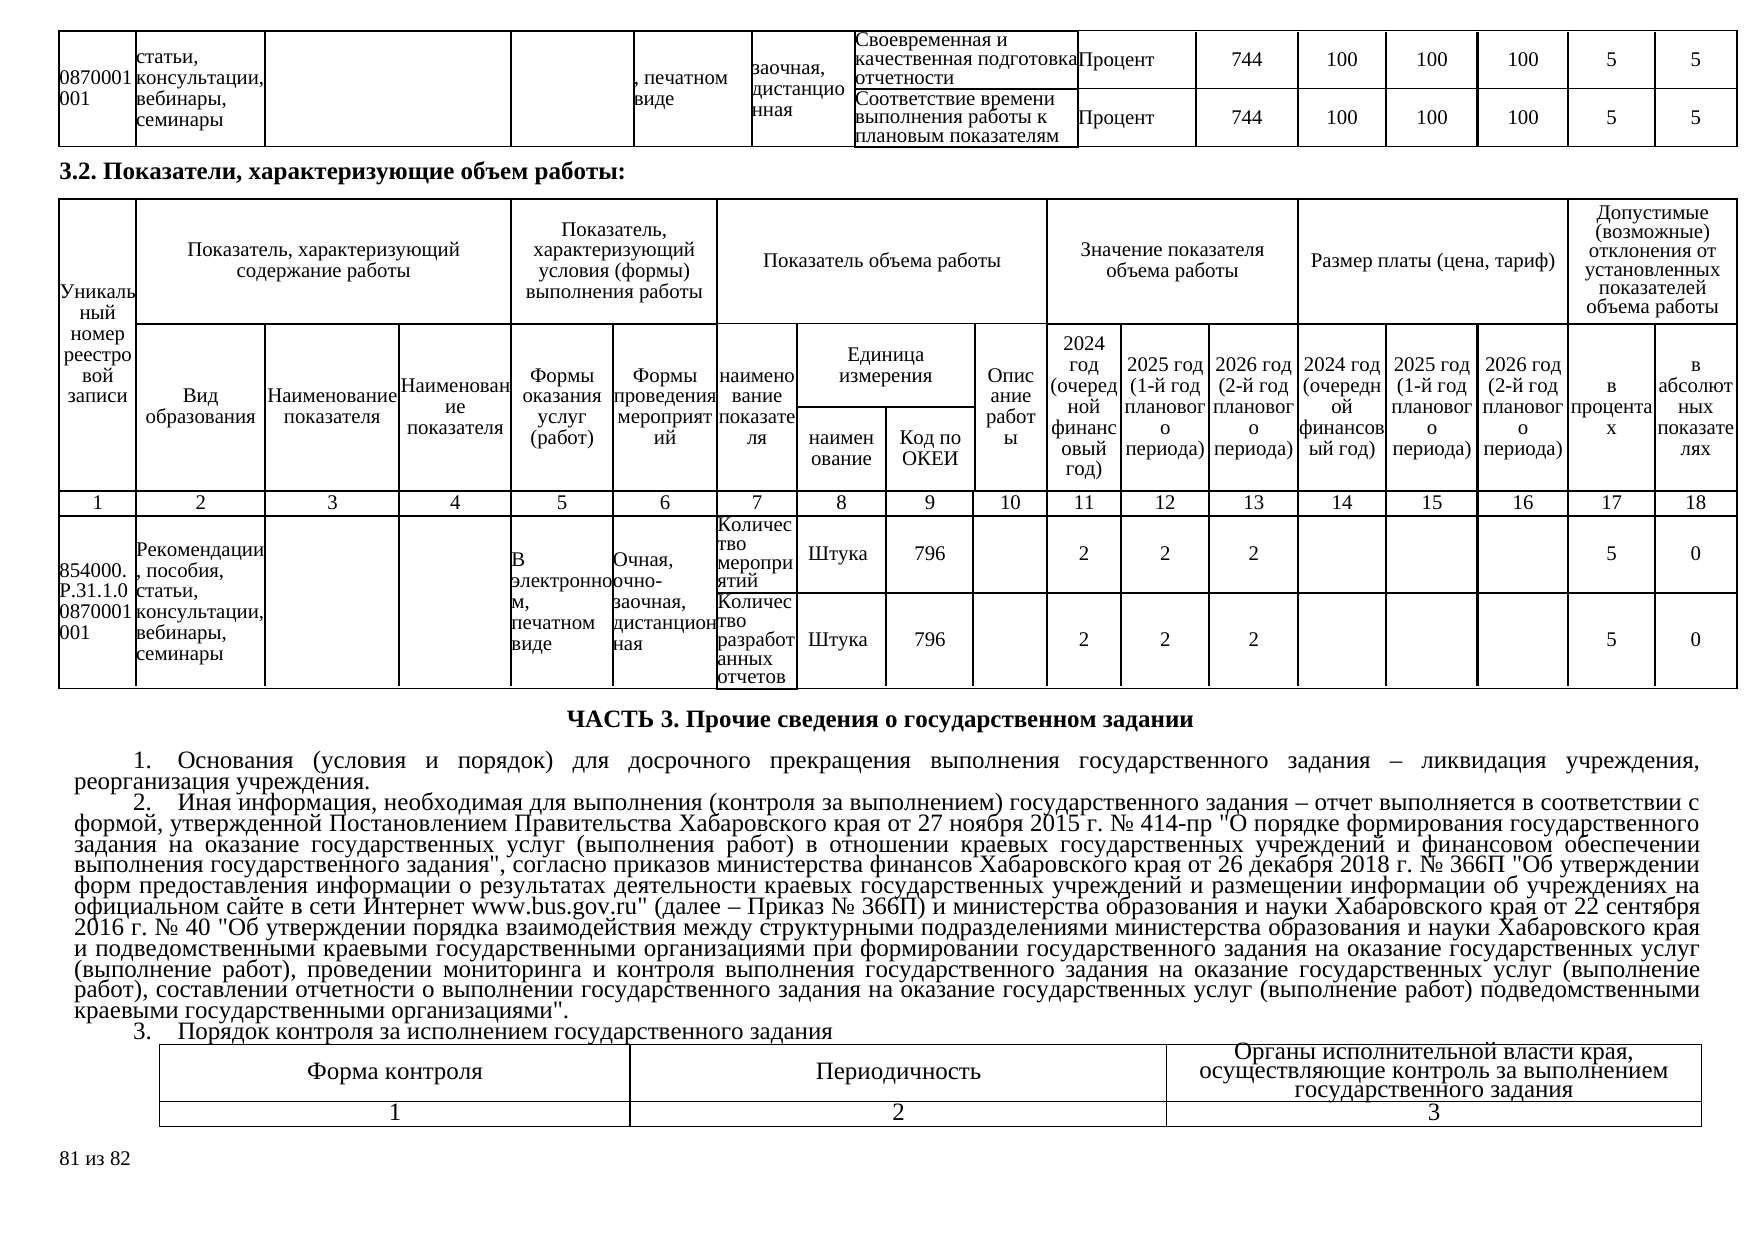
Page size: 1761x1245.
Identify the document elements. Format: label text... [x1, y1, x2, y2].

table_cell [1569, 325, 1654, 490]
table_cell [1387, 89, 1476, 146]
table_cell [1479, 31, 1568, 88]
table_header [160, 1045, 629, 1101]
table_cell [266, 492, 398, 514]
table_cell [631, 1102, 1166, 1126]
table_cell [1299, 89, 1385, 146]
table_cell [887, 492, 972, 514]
list Иная информация, необходимая для выполнения (контроля за выполнением) государственного задания – отчет выполняется в соответствии с формой, утвержденной Постановлением Правительства Хабаровского края от 27 ноября 2015 г. № 414-пр "О порядке формирования государственного задания на оказание государственных услуг (выполнения работ) в отношении краевых государственных учреждений и финансовом обеспечении выполнения государственного задания", согласно приказов министерства финансов Хабаровского края от 26 декабря 2018 г. № 366П "Об утверждении форм предоставления информации о результатах деятельности краевых государственных учреждений и размещении информации об учреждениях на официальном сайте в сети Интернет www.bus.gov.ru" (далее – Приказ № 366П) и министерства образования и науки Хабаровского края от 22 сентября 2016 г. № 40 "Об утверждении порядка взаимодействия между структурными подразделениями министерства образования и науки Хабаровского края и подведомственными краевыми государственными организациями при формировании государственного задания на оказание государственных услуг (выполнение работ), проведении мониторинга и контроля выполнения государственного задания на оказание государственных услуг (выполнение работ), составлении отчетности о выполнении государственного задания на оказание государственных услуг (выполнение работ) подведомственными краевыми государственными организациями". [74, 794, 1701, 1023]
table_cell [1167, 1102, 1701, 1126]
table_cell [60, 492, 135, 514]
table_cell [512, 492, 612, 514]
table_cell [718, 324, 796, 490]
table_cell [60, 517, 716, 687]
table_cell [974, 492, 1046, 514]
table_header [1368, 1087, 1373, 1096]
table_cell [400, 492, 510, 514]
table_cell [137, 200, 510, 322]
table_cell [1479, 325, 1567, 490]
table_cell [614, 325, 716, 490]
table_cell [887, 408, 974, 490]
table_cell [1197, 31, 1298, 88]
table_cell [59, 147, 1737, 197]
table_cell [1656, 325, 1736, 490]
list Порядок контроля за исполнением государственного задания [74, 1023, 1701, 1044]
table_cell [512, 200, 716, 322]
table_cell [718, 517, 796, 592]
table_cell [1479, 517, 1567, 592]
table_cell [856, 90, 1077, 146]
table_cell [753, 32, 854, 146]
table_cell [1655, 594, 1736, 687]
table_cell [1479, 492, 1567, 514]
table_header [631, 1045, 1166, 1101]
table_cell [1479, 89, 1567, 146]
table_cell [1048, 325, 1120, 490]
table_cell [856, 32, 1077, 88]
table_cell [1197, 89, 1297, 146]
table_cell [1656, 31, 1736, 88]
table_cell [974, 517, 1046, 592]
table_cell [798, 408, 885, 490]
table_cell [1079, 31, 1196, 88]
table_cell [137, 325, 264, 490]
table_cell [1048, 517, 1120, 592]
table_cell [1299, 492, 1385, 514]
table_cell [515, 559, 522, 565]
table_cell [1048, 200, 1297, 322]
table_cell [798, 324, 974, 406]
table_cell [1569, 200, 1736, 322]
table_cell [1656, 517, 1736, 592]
text ЧАСТЬ 3. Прочие сведения о государственном задании [59, 710, 1701, 731]
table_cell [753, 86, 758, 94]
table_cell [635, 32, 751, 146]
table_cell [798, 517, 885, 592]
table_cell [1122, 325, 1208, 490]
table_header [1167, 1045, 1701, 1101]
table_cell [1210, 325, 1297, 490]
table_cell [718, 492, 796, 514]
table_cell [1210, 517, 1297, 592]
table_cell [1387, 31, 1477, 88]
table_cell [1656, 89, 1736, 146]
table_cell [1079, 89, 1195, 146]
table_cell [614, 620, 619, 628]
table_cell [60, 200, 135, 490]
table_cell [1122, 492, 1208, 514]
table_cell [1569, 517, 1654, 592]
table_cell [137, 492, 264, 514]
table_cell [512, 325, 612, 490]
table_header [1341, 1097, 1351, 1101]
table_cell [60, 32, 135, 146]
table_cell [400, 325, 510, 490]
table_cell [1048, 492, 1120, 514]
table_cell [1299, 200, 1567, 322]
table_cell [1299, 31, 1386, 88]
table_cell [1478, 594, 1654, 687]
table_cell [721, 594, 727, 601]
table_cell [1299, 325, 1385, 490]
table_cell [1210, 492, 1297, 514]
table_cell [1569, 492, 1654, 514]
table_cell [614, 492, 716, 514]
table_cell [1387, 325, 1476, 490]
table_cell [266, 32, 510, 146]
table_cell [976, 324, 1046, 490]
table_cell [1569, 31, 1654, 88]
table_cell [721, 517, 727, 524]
list Основания (условия и порядок) для досрочного прекращения выполнения государственного задания – ликвидация учреждения, реорганизация учреждения. [74, 752, 1701, 794]
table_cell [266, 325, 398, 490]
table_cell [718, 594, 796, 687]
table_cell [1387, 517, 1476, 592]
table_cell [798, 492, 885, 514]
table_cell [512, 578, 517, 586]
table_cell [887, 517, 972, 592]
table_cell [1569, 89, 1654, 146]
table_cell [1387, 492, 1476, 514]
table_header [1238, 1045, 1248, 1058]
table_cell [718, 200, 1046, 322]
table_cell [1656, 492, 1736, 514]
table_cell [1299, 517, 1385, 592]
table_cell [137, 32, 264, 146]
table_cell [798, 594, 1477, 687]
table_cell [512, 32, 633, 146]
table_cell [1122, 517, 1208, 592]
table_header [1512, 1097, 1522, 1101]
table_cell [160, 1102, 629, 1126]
